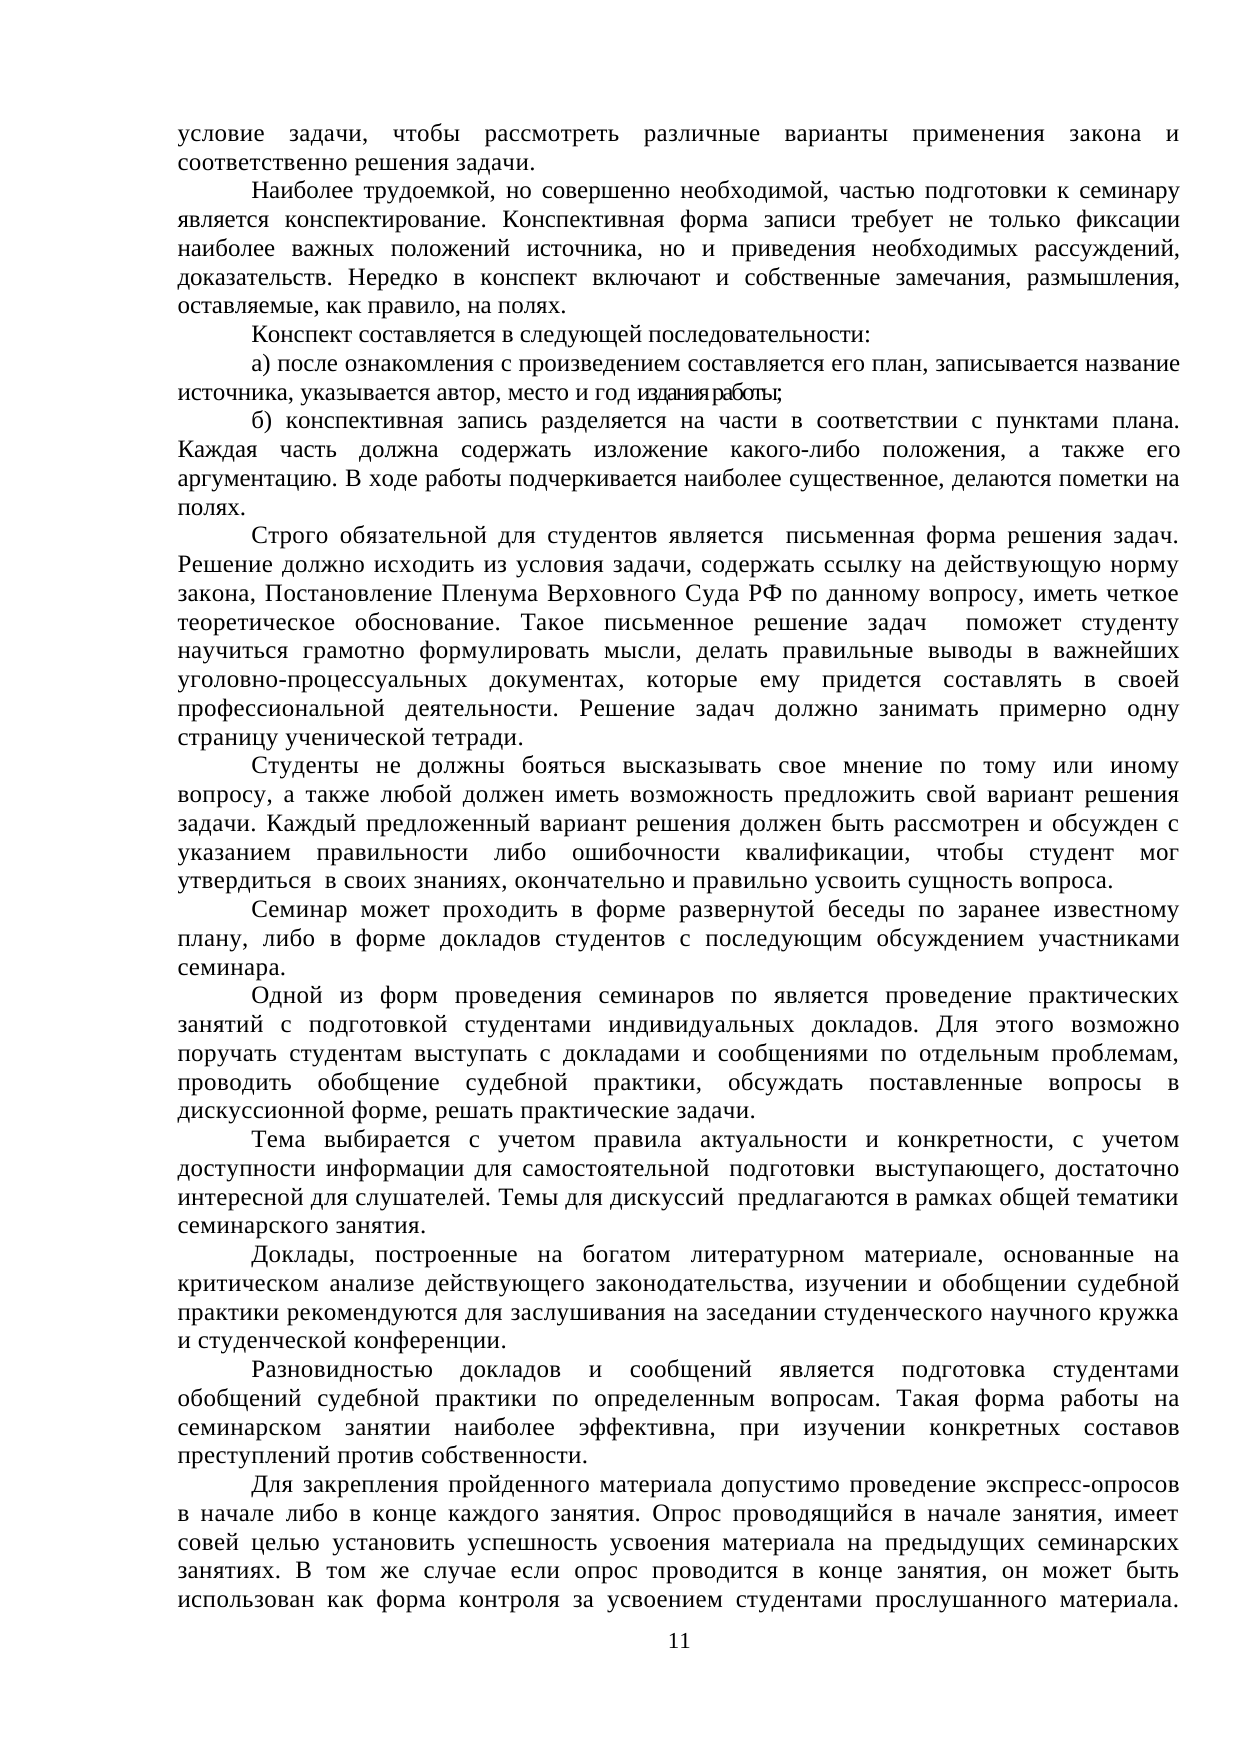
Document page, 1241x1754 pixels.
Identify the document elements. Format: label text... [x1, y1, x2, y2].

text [177, 118, 1181, 176]
text Тема выбирается с учетом правила актуальности и конкретности, с учетом доступности информации для самостоятельной подготовки выступающего, достаточно интересной для слушателей. Темы для дискуссий предлагаются в рамках общей тематики семинарского занятия. [177, 1124, 1181, 1239]
text б) конспективная запись разделяется на части в соответствии с пунктами плана. Каждая часть должна содержать изложение какого-либо положения, а также его аргументацию. В ходе работы подчеркивается наиболее существенное, делаются пометки на полях. [177, 406, 1181, 521]
text Конспект составляется в следующей последовательности: [177, 319, 1181, 348]
text Наиболее трудоемкой, но совершенно необходимой, частью подготовки к семинару является конспектирование. Конспективная форма записи требует не только фиксации наиболее важных положений источника, но и приведения необходимых рассуждений, доказательств. Нередко в конспект включают и собственные замечания, размышления, оставляемые, как правило, на полях. [177, 176, 1181, 319]
text Доклады, построенные на богатом литературном материале, основанные на критическом анализе действующего законодательства, изучении и обобщении судебной практики рекомендуются для заслушивания на заседании студенческого научного кружка и студенческой конференции. [177, 1239, 1181, 1354]
text Одной из форм проведения семинаров по является проведение практических занятий с подготовкой студентами индивидуальных докладов. Для этого возможно поручать студентам выступать с докладами и сообщениями по отдельным проблемам, проводить обобщение судебной практики, обсуждать поставленные вопросы в дискуссионной форме, решать практические задачи. [177, 981, 1181, 1124]
text а) после ознакомления с произведением составляется его план, записывается название источника, указывается автор, место и год издания работы; [177, 348, 1181, 406]
text Семинар может проходить в форме развернутой беседы по заранее известному плану, либо в форме докладов студентов с последующим обсуждением участниками семинара. [177, 894, 1181, 981]
text Разновидностью докладов и сообщений является подготовка студентами обобщений судебной практики по определенным вопросам. Такая форма работы на семинарском занятии наиболее эффективна, при изучении конкретных составов преступлений против собственности. [177, 1354, 1181, 1469]
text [177, 1469, 1181, 1613]
text Студенты не должны бояться высказывать свое мнение по тому или иному вопросу, а также любой должен иметь возможность предложить свой вариант решения задачи. Каждый предложенный вариант решения должен быть рассмотрен и обсужден с указанием правильности либо ошибочности квалификации, чтобы студент мог утвердиться в своих знаниях, окончательно и правильно усвоить сущность вопроса. [177, 751, 1181, 894]
text Строго обязательной для студентов является письменная форма решения задач. Решение должно исходить из условия задачи, содержать ссылку на действующую норму закона, Постановление Пленума Верховного Суда РФ по данному вопросу, иметь четкое теоретическое обоснование. Такое письменное решение задач поможет студенту научиться грамотно формулировать мысли, делать правильные выводы в важнейших уголовно-процессуальных документах, которые ему придется составлять в своей профессиональной деятельности. Решение задач должно занимать примерно одну страницу ученической тетради. [177, 521, 1181, 751]
